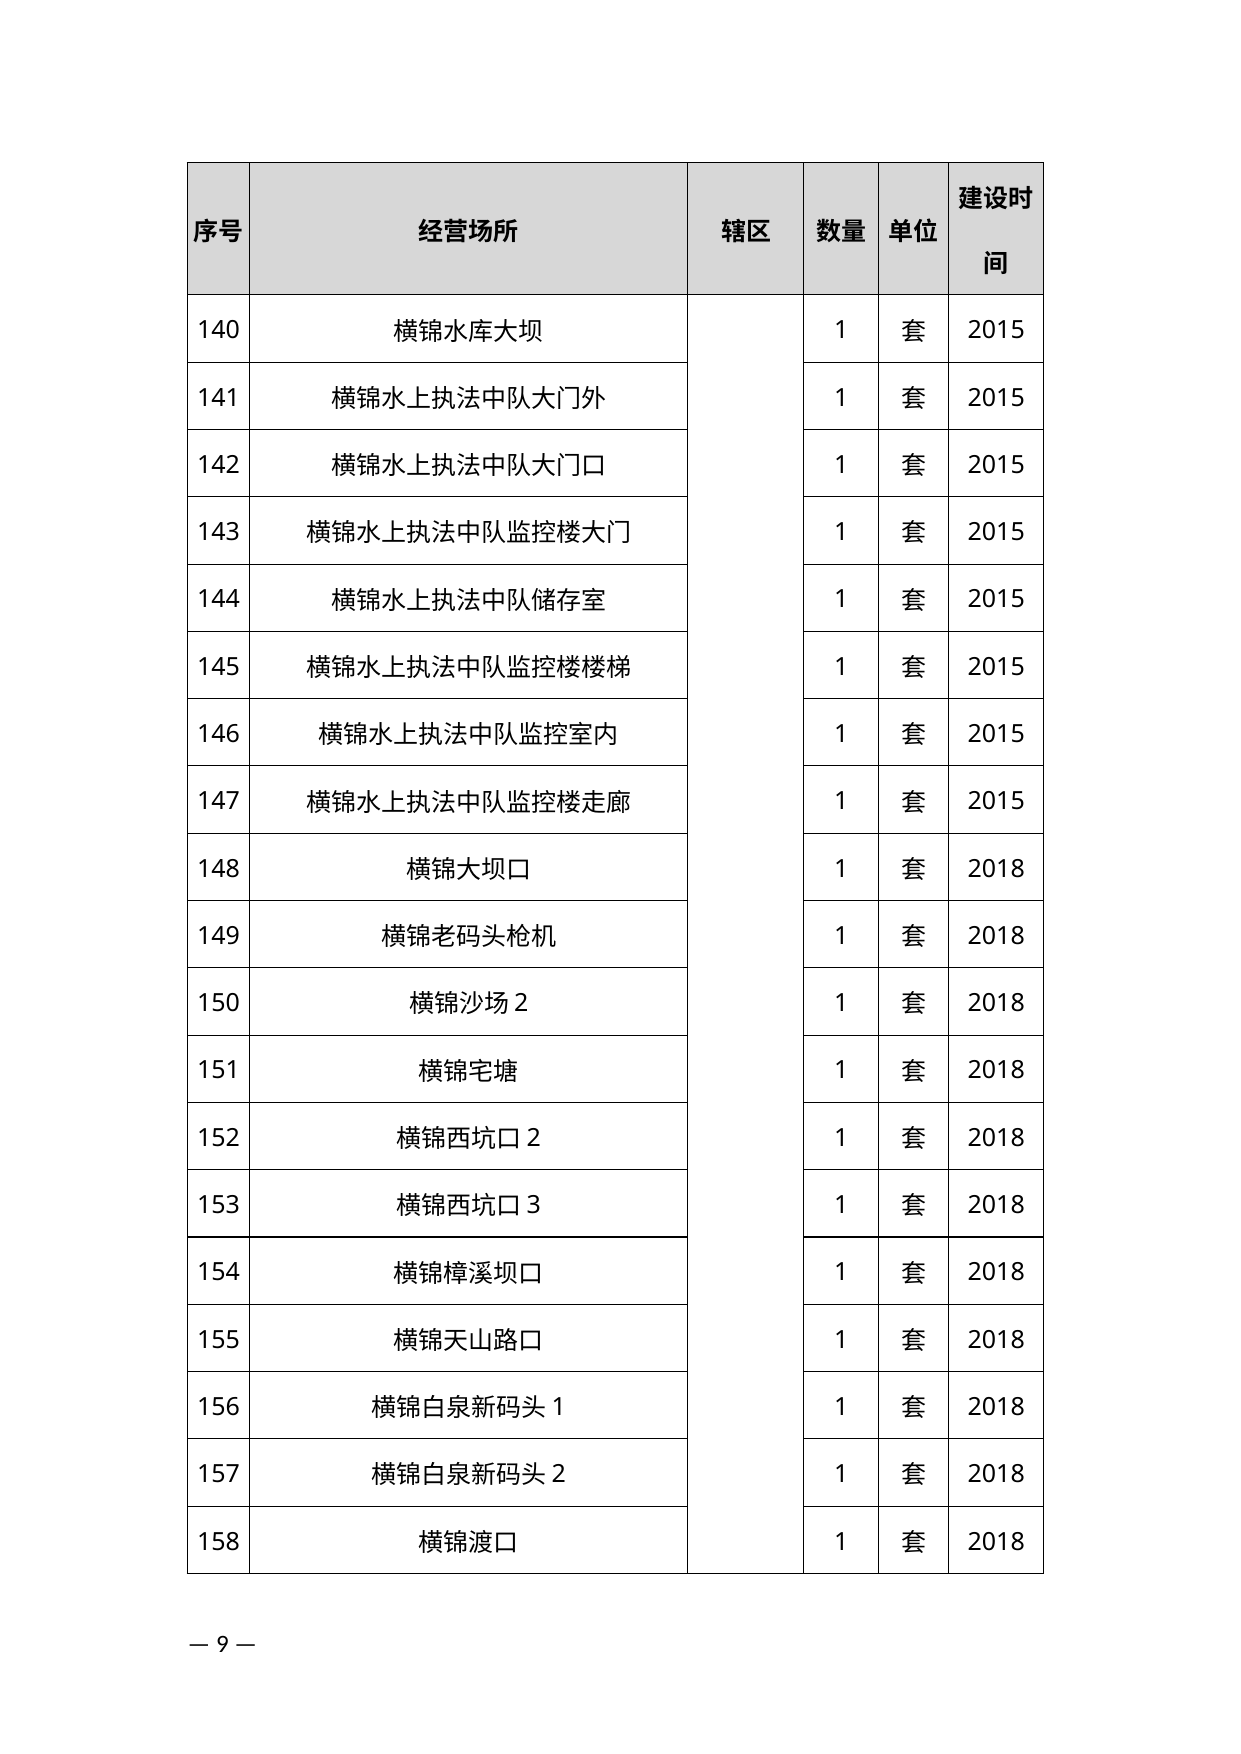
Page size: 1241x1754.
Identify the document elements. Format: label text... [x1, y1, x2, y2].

table_header 数量 [804, 163, 878, 294]
table_cell 横锦白泉新码头2 [250, 1439, 687, 1506]
table_cell 1 [804, 1170, 878, 1236]
table_cell 154 [188, 1238, 249, 1304]
table_cell 套 [879, 699, 948, 765]
table_cell 2018 [949, 1305, 1043, 1371]
table_header 辖区 [688, 163, 803, 294]
table_cell 横锦西坑口3 [250, 1170, 687, 1236]
table_header 序号 [188, 163, 249, 294]
table_cell 套 [879, 1170, 948, 1236]
table_cell 1 [804, 766, 878, 833]
table_cell 1 [804, 430, 878, 496]
table_cell 横锦水上执法中队监控室内 [250, 699, 687, 765]
table_cell 套 [879, 766, 948, 833]
table_cell 150 [188, 968, 249, 1034]
table_cell 套 [879, 1036, 948, 1102]
table_cell 2018 [949, 1238, 1043, 1304]
table_cell 横锦水上执法中队监控楼大门 [250, 497, 687, 563]
table_cell 套 [879, 1372, 948, 1438]
table_cell 2018 [949, 1507, 1043, 1573]
table_cell 1 [804, 497, 878, 563]
table_cell 146 [188, 699, 249, 765]
table_cell 横锦水上执法中队储存室 [250, 565, 687, 631]
table_cell 1 [804, 565, 878, 631]
table_cell 横锦水上执法中队大门外 [250, 363, 687, 429]
table_cell 2018 [949, 834, 1043, 900]
table_cell 148 [188, 834, 249, 900]
table_cell 1 [804, 1305, 878, 1371]
table_cell 1 [804, 1507, 878, 1573]
table_cell 横锦大坝口 [250, 834, 687, 900]
table_cell 套 [879, 1103, 948, 1169]
table_cell 2015 [949, 632, 1043, 698]
table_cell 151 [188, 1036, 249, 1102]
table_cell 153 [188, 1170, 249, 1236]
table_cell 横锦水上执法中队大门口 [250, 430, 687, 496]
table_cell 1 [804, 1103, 878, 1169]
table_cell 横锦水上执法中队监控楼走廊 [250, 766, 687, 833]
table_cell 套 [879, 430, 948, 496]
table_cell 横锦樟溪坝口 [250, 1238, 687, 1304]
table_header 经营场所 [250, 163, 687, 294]
table_cell 横锦老码头枪机 [250, 901, 687, 967]
table_cell 144 [188, 565, 249, 631]
table_cell 147 [188, 766, 249, 833]
table_cell 141 [188, 363, 249, 429]
table_cell 套 [879, 632, 948, 698]
table_cell 1 [804, 1036, 878, 1102]
table_cell 156 [188, 1372, 249, 1438]
table_cell 横锦天山路口 [250, 1305, 687, 1371]
table_cell 横锦水库大坝 [250, 295, 687, 362]
table_cell 横锦沙场2 [250, 968, 687, 1034]
table_cell 155 [188, 1305, 249, 1371]
table_cell 1 [804, 699, 878, 765]
table_cell 2015 [949, 766, 1043, 833]
table_cell 152 [188, 1103, 249, 1169]
table_cell 158 [188, 1507, 249, 1573]
table_cell 横锦渡口 [250, 1507, 687, 1573]
table_cell 1 [804, 968, 878, 1034]
table_cell 横锦水上执法中队监控楼楼梯 [250, 632, 687, 698]
table_cell 横锦宅塘 [250, 1036, 687, 1102]
table_cell 1 [804, 363, 878, 429]
table_cell 1 [804, 834, 878, 900]
table_cell 2018 [949, 1372, 1043, 1438]
table_cell 142 [188, 430, 249, 496]
table_cell 143 [188, 497, 249, 563]
table_cell 套 [879, 968, 948, 1034]
table_cell 2015 [949, 699, 1043, 765]
table_cell 横锦白泉新码头1 [250, 1372, 687, 1438]
table_cell 2018 [949, 901, 1043, 967]
table_cell 套 [879, 1507, 948, 1573]
table_cell 2018 [949, 1170, 1043, 1236]
table_cell 2018 [949, 1439, 1043, 1506]
table_cell 145 [188, 632, 249, 698]
table_cell 横锦西坑口2 [250, 1103, 687, 1169]
table_cell 2015 [949, 295, 1043, 362]
table_cell 1 [804, 632, 878, 698]
table_cell 套 [879, 497, 948, 563]
table_cell 2015 [949, 430, 1043, 496]
table_cell 157 [188, 1439, 249, 1506]
table_cell 套 [879, 1439, 948, 1506]
table_cell 2018 [949, 1103, 1043, 1169]
table_cell 1 [804, 1439, 878, 1506]
table_cell 149 [188, 901, 249, 967]
table_cell 1 [804, 901, 878, 967]
table_cell 套 [879, 1238, 948, 1304]
table_header 建设时间 [949, 163, 1043, 294]
table_cell 2018 [949, 968, 1043, 1034]
table_cell 140 [188, 295, 249, 362]
table_cell 2015 [949, 363, 1043, 429]
table_cell 2015 [949, 565, 1043, 631]
table_cell 2015 [949, 497, 1043, 563]
table_header 单位 [879, 163, 948, 294]
table_cell 套 [879, 834, 948, 900]
table_cell 套 [879, 901, 948, 967]
table_cell 1 [804, 1238, 878, 1304]
table_cell 套 [879, 565, 948, 631]
table_cell 套 [879, 295, 948, 362]
table_cell 1 [804, 1372, 878, 1438]
table_cell 套 [879, 363, 948, 429]
table_cell 2018 [949, 1036, 1043, 1102]
table_cell 1 [804, 295, 878, 362]
table_cell 套 [879, 1305, 948, 1371]
